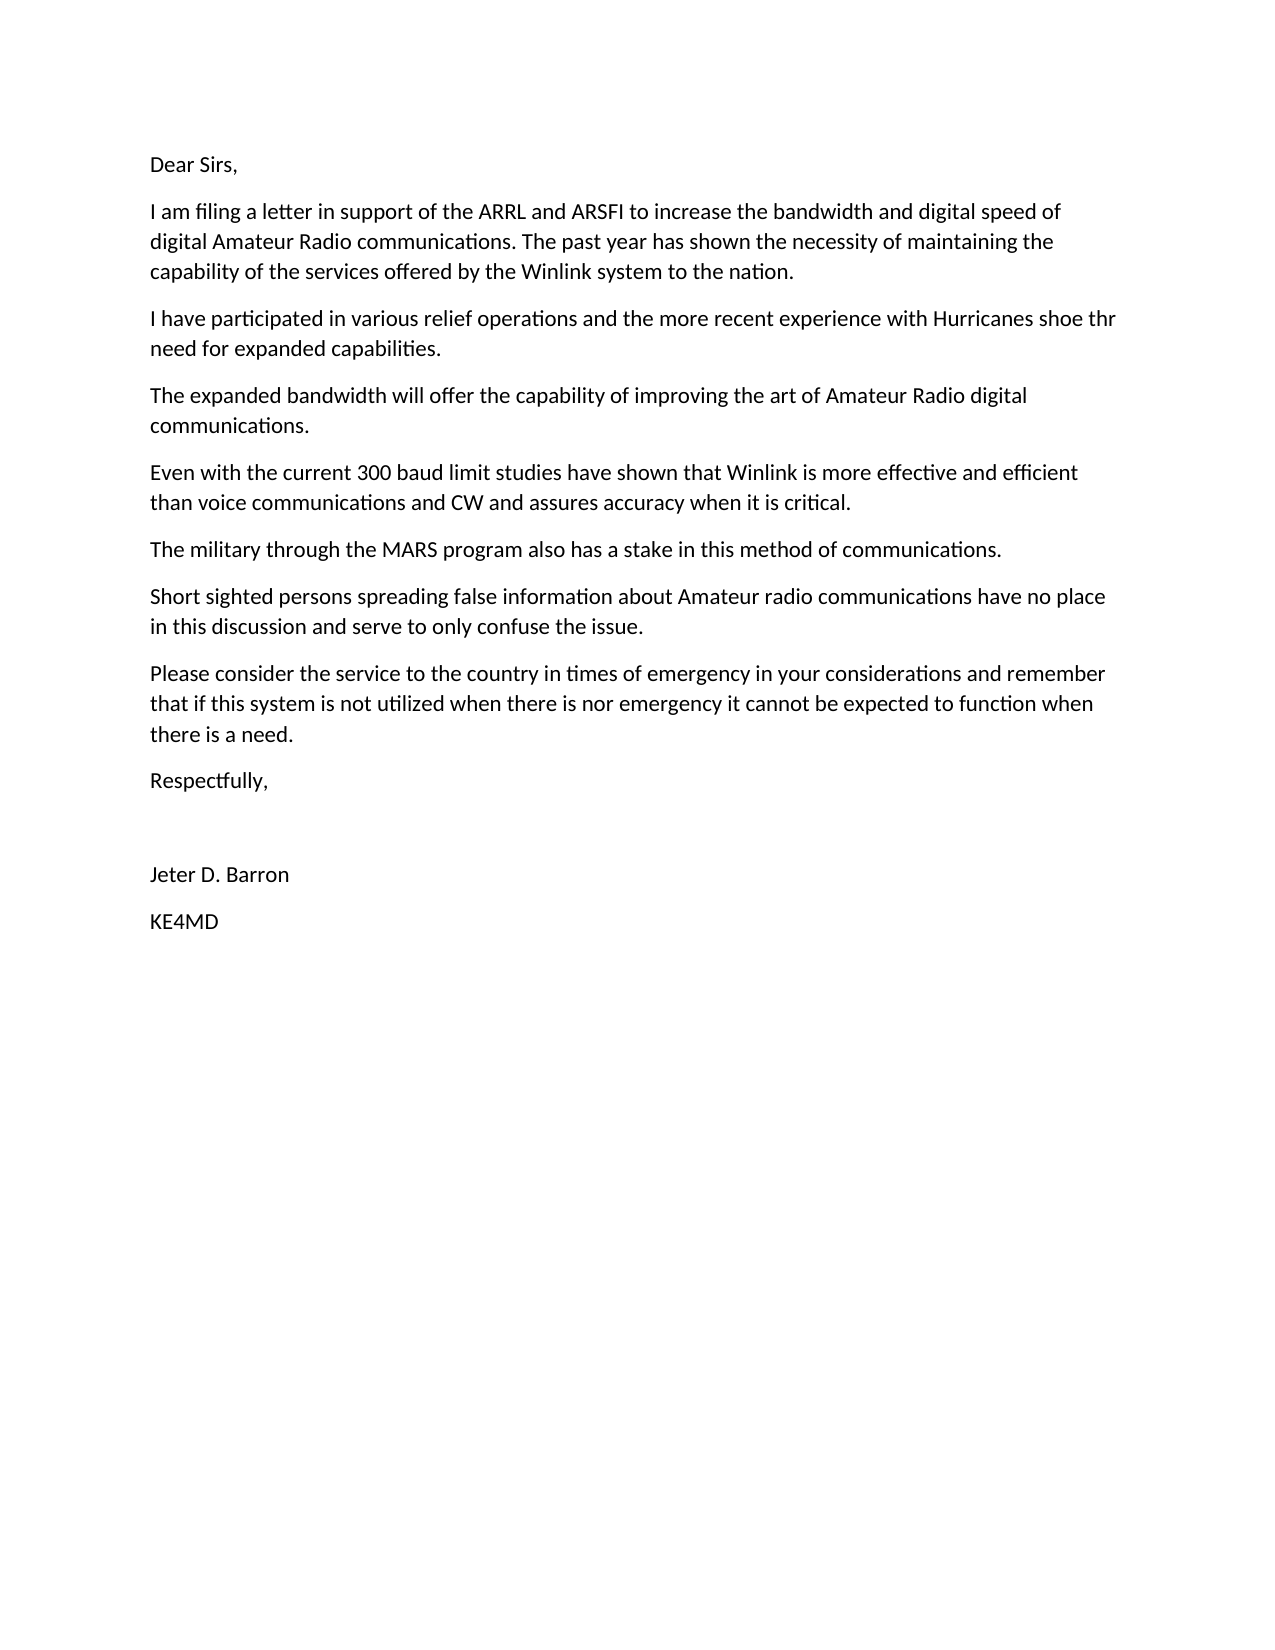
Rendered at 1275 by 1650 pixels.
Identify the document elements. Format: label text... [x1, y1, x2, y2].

text The expanded bandwidth will offer the capability of improving the art of Amateur Radio digital communications. [150, 381, 1125, 439]
text Jeter D. Barron [150, 860, 1125, 888]
text I have participated in various relief operations and the more recent experience with Hurricanes shoe thr need for expanded capabilities. [150, 304, 1125, 362]
text The military through the MARS program also has a stake in this method of communications. [150, 535, 1125, 563]
text Please consider the service to the country in times of emergency in your considerations and remember that if this system is not utilized when there is nor emergency it cannot be expected to function when there is a need. [150, 659, 1125, 748]
text KE4MD [150, 907, 1125, 935]
text I am filing a letter in support of the ARRL and ARSFI to increase the bandwidth and digital speed of digital Amateur Radio communications. The past year has shown the necessity of maintaining the capability of the services offered by the Winlink system to the nation. [150, 197, 1125, 285]
text Dear Sirs, [150, 150, 1125, 178]
text Even with the current 300 baud limit studies have shown that Winlink is more effective and efficient than voice communications and CW and assures accuracy when it is critical. [150, 458, 1125, 517]
text Respectfully, [150, 767, 1125, 795]
text Short sighted persons spreading false information about Amateur radio communications have no place in this discussion and serve to only confuse the issue. [150, 582, 1125, 641]
